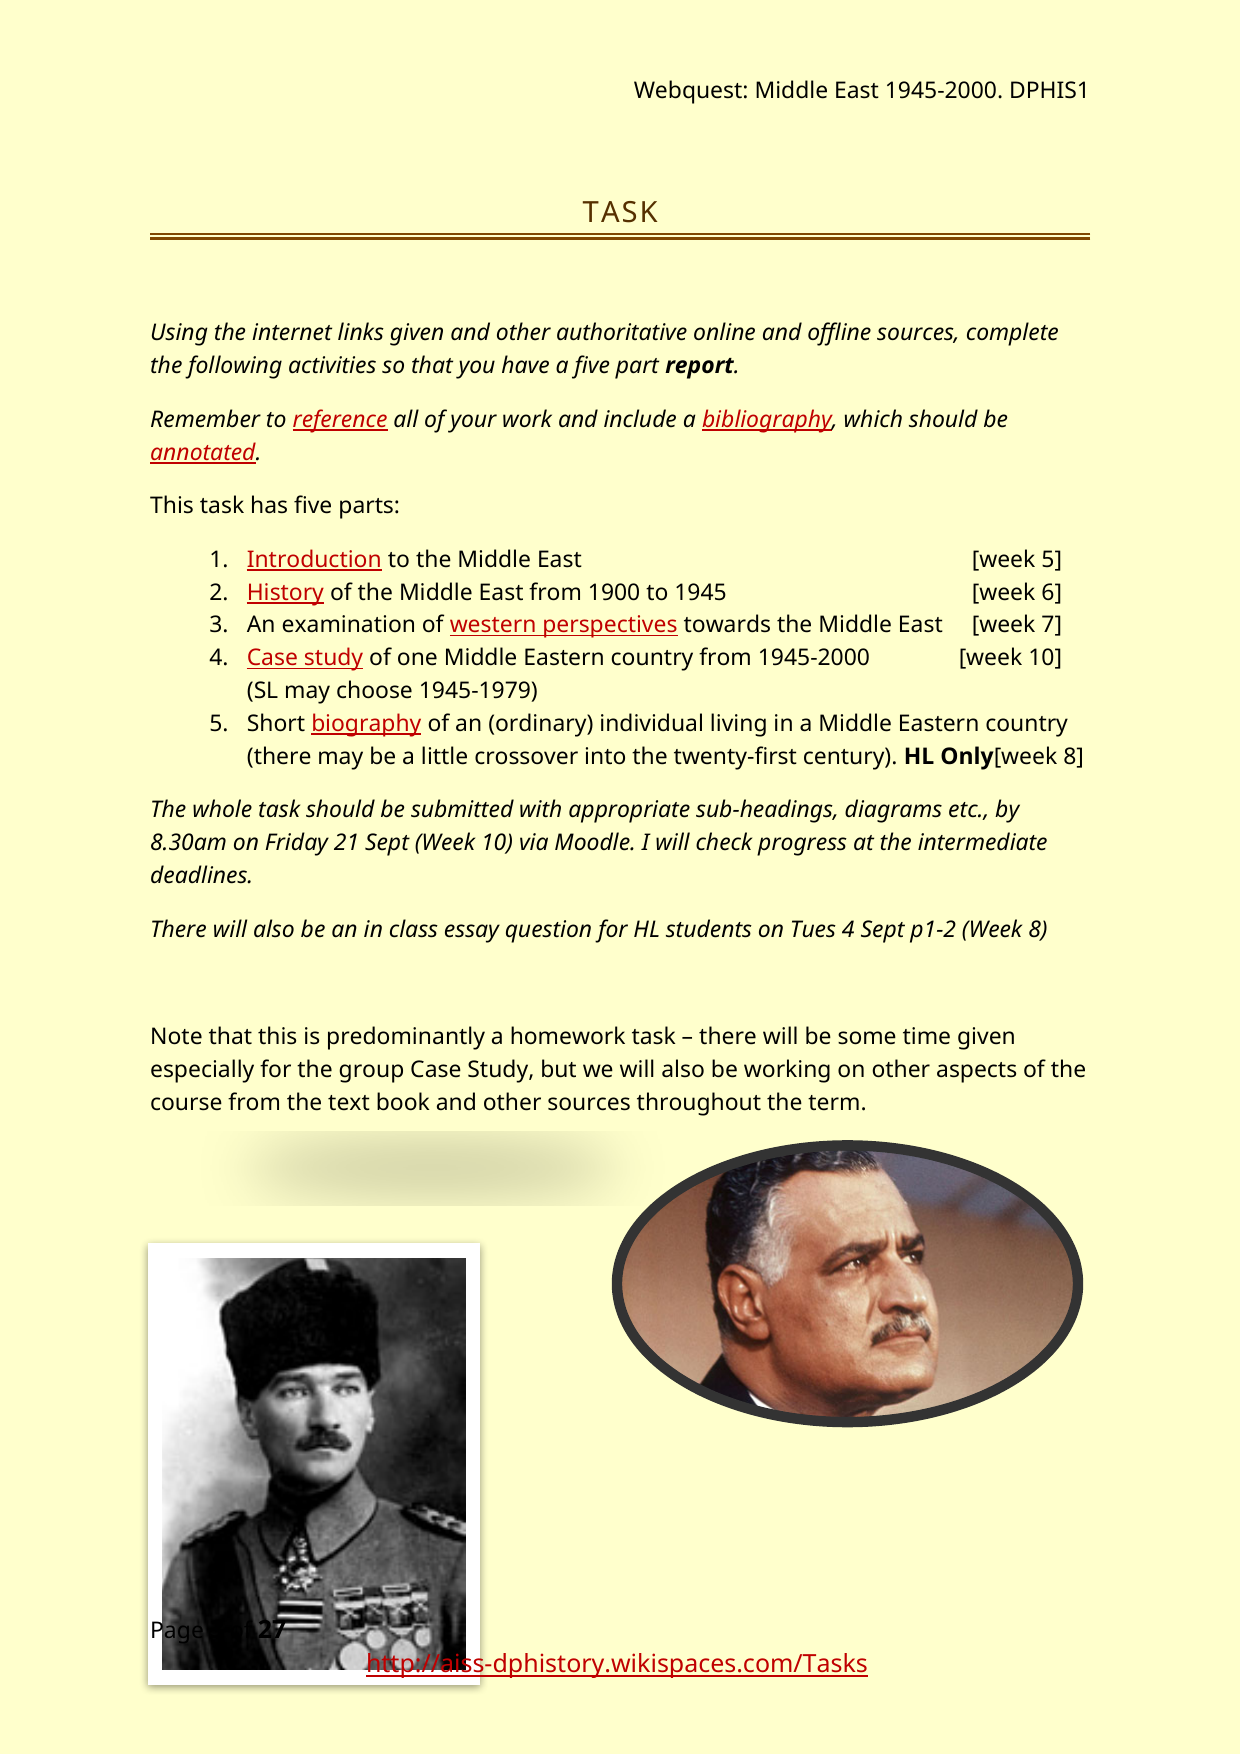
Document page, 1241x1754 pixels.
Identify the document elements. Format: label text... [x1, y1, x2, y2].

list An examination of western perspectives towards the Middle East [week 7] [209, 608, 1090, 639]
picture [370, 1660, 377, 1670]
list (SL may choose 1945-1979) [247, 674, 1090, 705]
list Case study of one Middle Eastern country from 1945-2000 [week 10] [209, 641, 1090, 672]
list History of the Middle East from 1900 to 1945 [week 6] [209, 576, 1090, 607]
picture [623, 1151, 1072, 1416]
text This task has five parts: [150, 489, 1090, 520]
picture [162, 1258, 466, 1670]
text Using the internet links given and other authoritative online and offline sources, complete the following activities so that you have a five part report. [150, 316, 1090, 380]
picture [403, 1660, 411, 1670]
text The whole task should be submitted with appropriate sub-headings, diagrams etc., by 8.30am on Friday 21 Sept (Week 10) via Moodle. I will check progress at the intermediate deadlines. [150, 793, 1090, 890]
subtitle Task [150, 192, 1090, 233]
text There will also be an in class essay question for HL students on Tues 4 Sept p1-2 (Week 8) [150, 912, 1090, 944]
list Short biography of an (ordinary) individual living in a Middle Eastern country (there may be a little crossover into the twenty-first century). HL Only [week 8] [209, 707, 1090, 771]
text Note that this is predominantly a homework task – there will be some time given especially for the group Case Study, but we will also be working on other aspects of the course from the text book and other sources throughout the term. [150, 1020, 1090, 1117]
list Introduction to the Middle East [week 5] [209, 543, 1090, 574]
text Remember to reference all of your work and include a bibliography, which should be annotated. [150, 403, 1090, 467]
